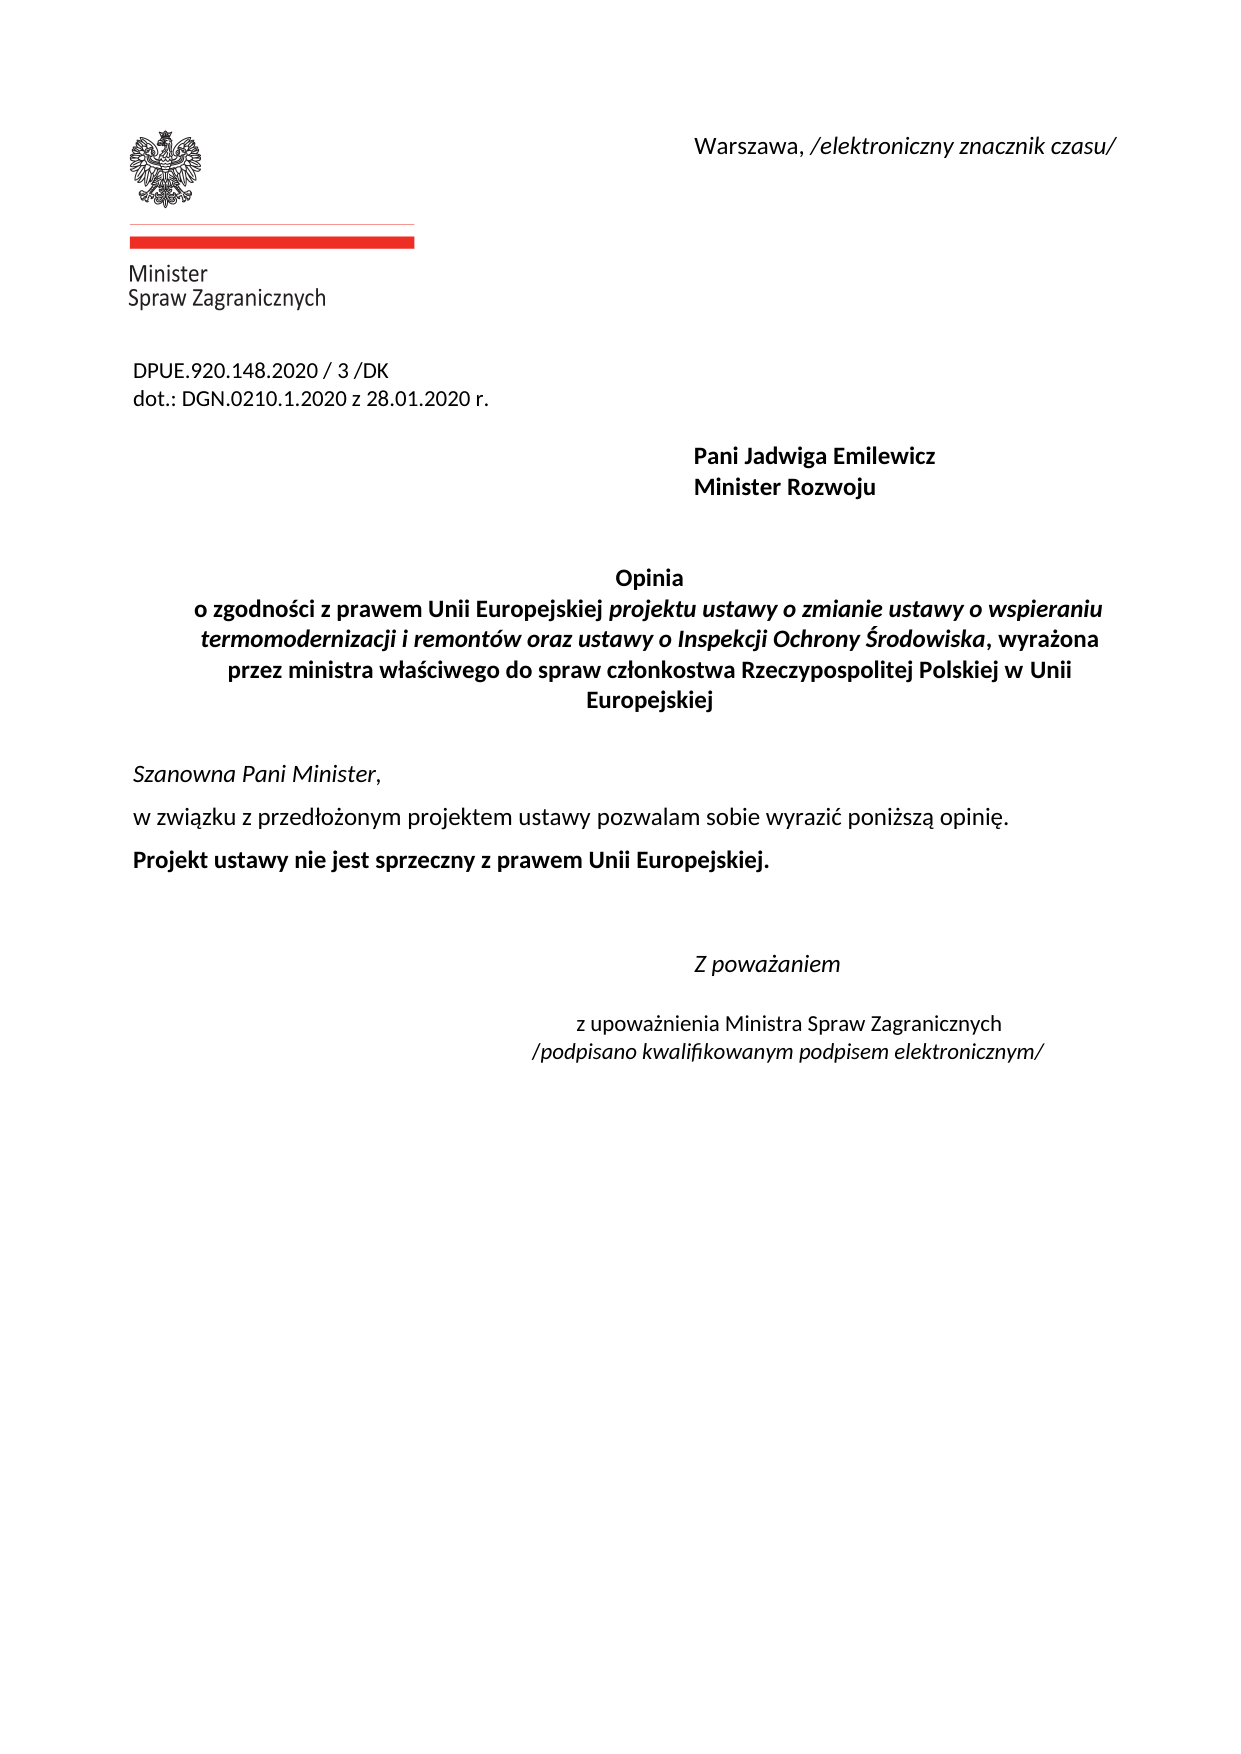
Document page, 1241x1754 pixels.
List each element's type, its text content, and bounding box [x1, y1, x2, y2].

text Opinia [177, 562, 1122, 593]
text Pani Jadwiga Emilewicz [693, 440, 1122, 471]
text Warszawa, /elektroniczny znacznik czasu/ [693, 130, 1122, 160]
text Projekt ustawy nie jest sprzeczny z prawem Unii Europejskiej. [133, 844, 1122, 874]
text Szanowna Pani Minister, [133, 758, 1122, 788]
picture [0, 0, 459, 373]
text DPUE.920.148.2020 / 3 /DK [133, 356, 1122, 384]
text Minister Rozwoju [693, 471, 1122, 501]
text Z poważaniem [693, 948, 1122, 978]
text w związku z przedłożonym projektem ustawy pozwalam sobie wyrazić poniższą opinię. [133, 801, 1122, 831]
text o zgodności z prawem Unii Europejskiej projektu ustawy o zmianie ustawy o wspieraniu termomodernizacji i remontów oraz ustawy o Inspekcji Ochrony Środowiska, wyrażona przez ministra właściwego do spraw członkostwa Rzeczypospolitej Polskiej w Unii Europejskiej [177, 593, 1122, 715]
text z upoważnienia Ministra Spraw Zagranicznych [576, 1009, 1122, 1037]
text dot.: DGN.0210.1.2020 z 28.01.2020 r. [133, 384, 1122, 412]
text /podpisano kwalifikowanym podpisem elektronicznym/ [472, 1037, 1122, 1065]
